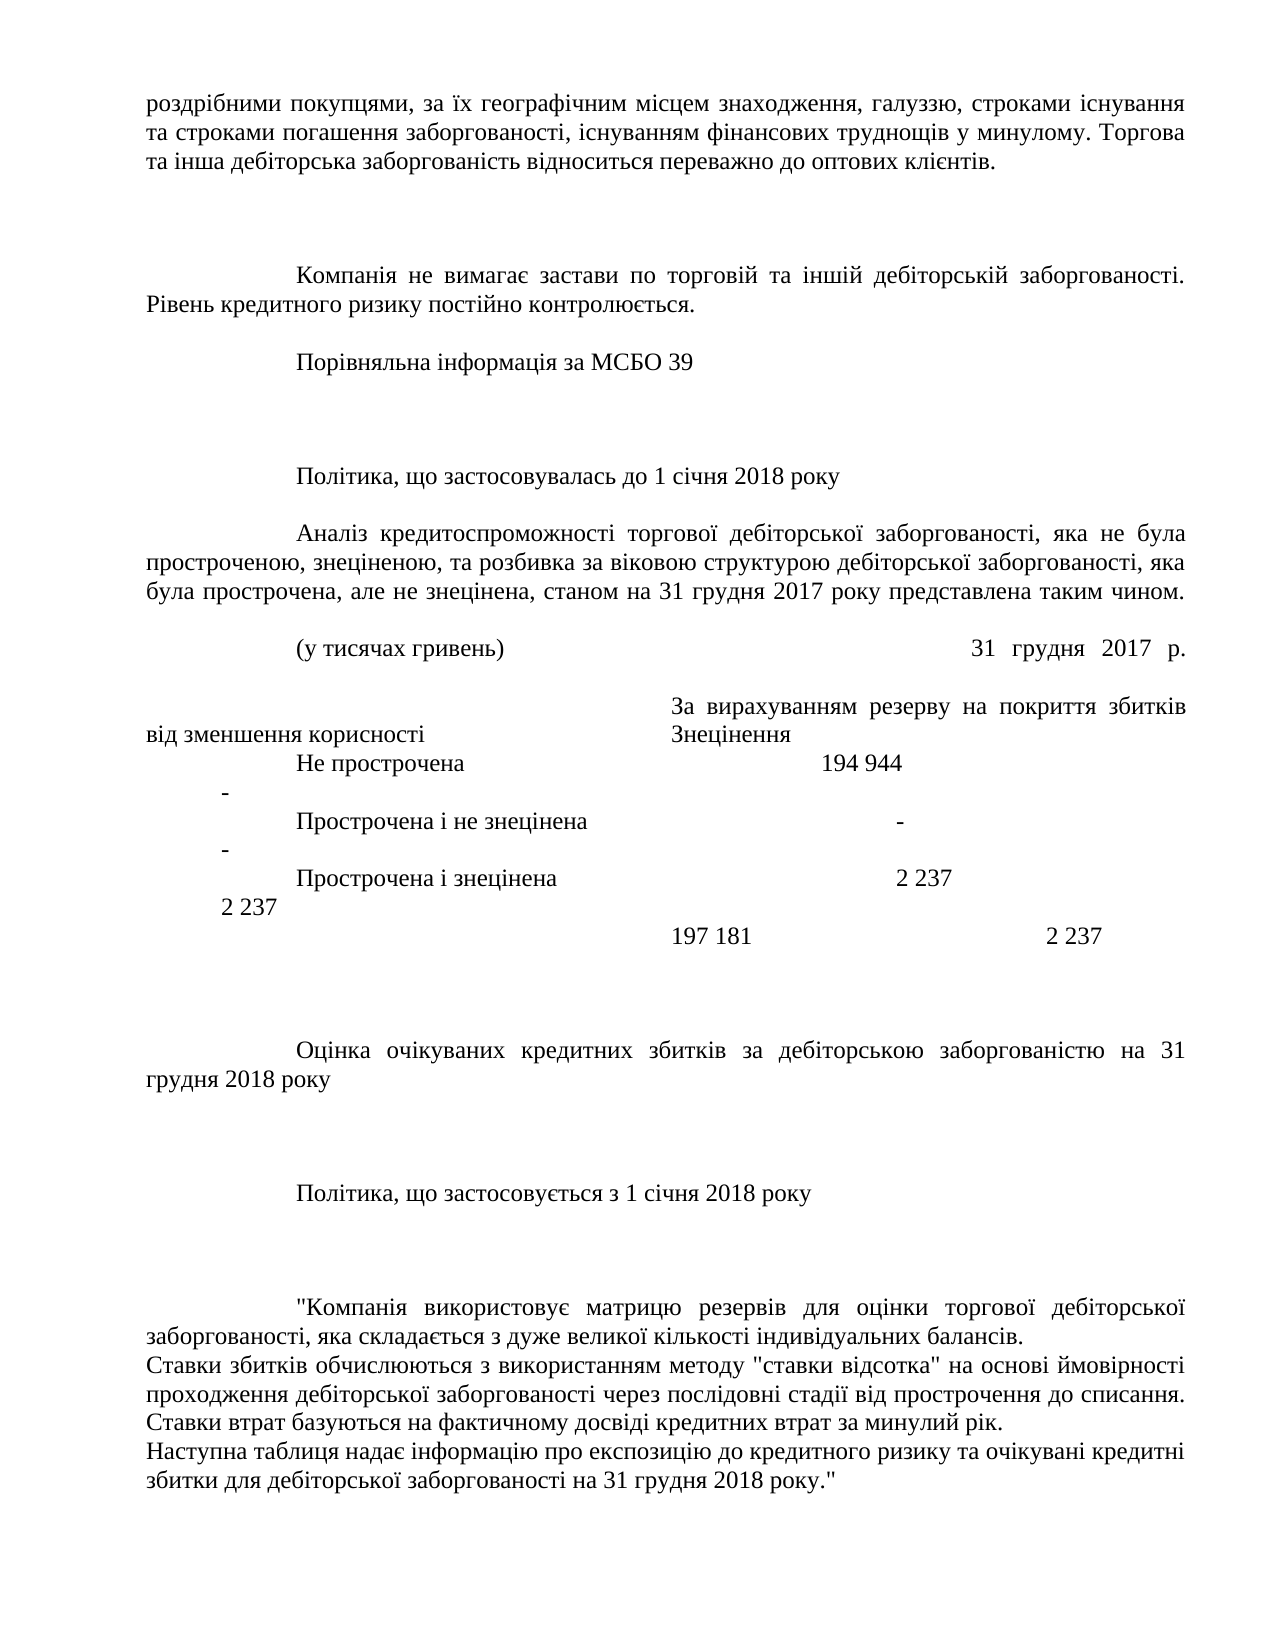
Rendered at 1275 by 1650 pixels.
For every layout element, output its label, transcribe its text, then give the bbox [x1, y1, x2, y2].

text 197 181 2 237 [146, 921, 1186, 978]
text За вирахуванням резерву на покриття збиткiв вiд зменшення корисностi Знецiнення [146, 691, 1186, 748]
text Полiтика, що застосовувалась до 1 сiчня 2018 року [146, 461, 1186, 518]
text Наступна таблиця надає iнформацiю про експозицiю до кредитного ризику та очiкуванi кредитнi збитки для дебiторської заборгованостi на 31 грудня 2018 року." [146, 1436, 1186, 1522]
text Аналiз кредитоспроможностi торгової дебiторської заборгованостi, яка не була простроченою, знецiненою, та розбивка за вiковою структурою дебiторської заборгованостi, яка була прострочена, але не знецiнена, станом на 31 грудня 2017 року представлена таким чином. [146, 518, 1186, 633]
text Ставки збиткiв обчислюються з використанням методу "ставки вiдсотка" на основi ймовiрностi проходження дебiторської заборгованостi через послiдовнi стадiї вiд прострочення до списання. Ставки втрат базуються на фактичному досвiдi кредитних втрат за минулий рiк. [146, 1350, 1186, 1436]
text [146, 88, 1186, 203]
text Полiтика, що застосовується з 1 сiчня 2018 року [146, 1178, 1186, 1236]
text Оцiнка очiкуваних кредитних збиткiв за дебiторською заборгованiстю на 31 грудня 2018 року [146, 1035, 1186, 1121]
text Порiвняльна iнформацiя за МСБО 39 [146, 347, 1186, 404]
text Компанiя не вимагає застави по торговiй та iншiй дебiторськiй заборгованостi. Рiвень кредитного ризику постiйно контролюється. [146, 260, 1186, 347]
text Не прострочена 194 944 - [146, 748, 1186, 806]
text Прострочена i не знецiнена - - [146, 806, 1186, 863]
text (у тисячах гривень) 31 грудня 2017 р. [146, 633, 1186, 691]
text Прострочена i знецiнена 2 237 2 237 [146, 863, 1186, 921]
text "Компанiя використовує матрицю резервiв для оцiнки торгової дебiторської заборгованостi, яка складається з дуже великої кiлькостi iндивiдуальних балансiв. [146, 1292, 1186, 1350]
